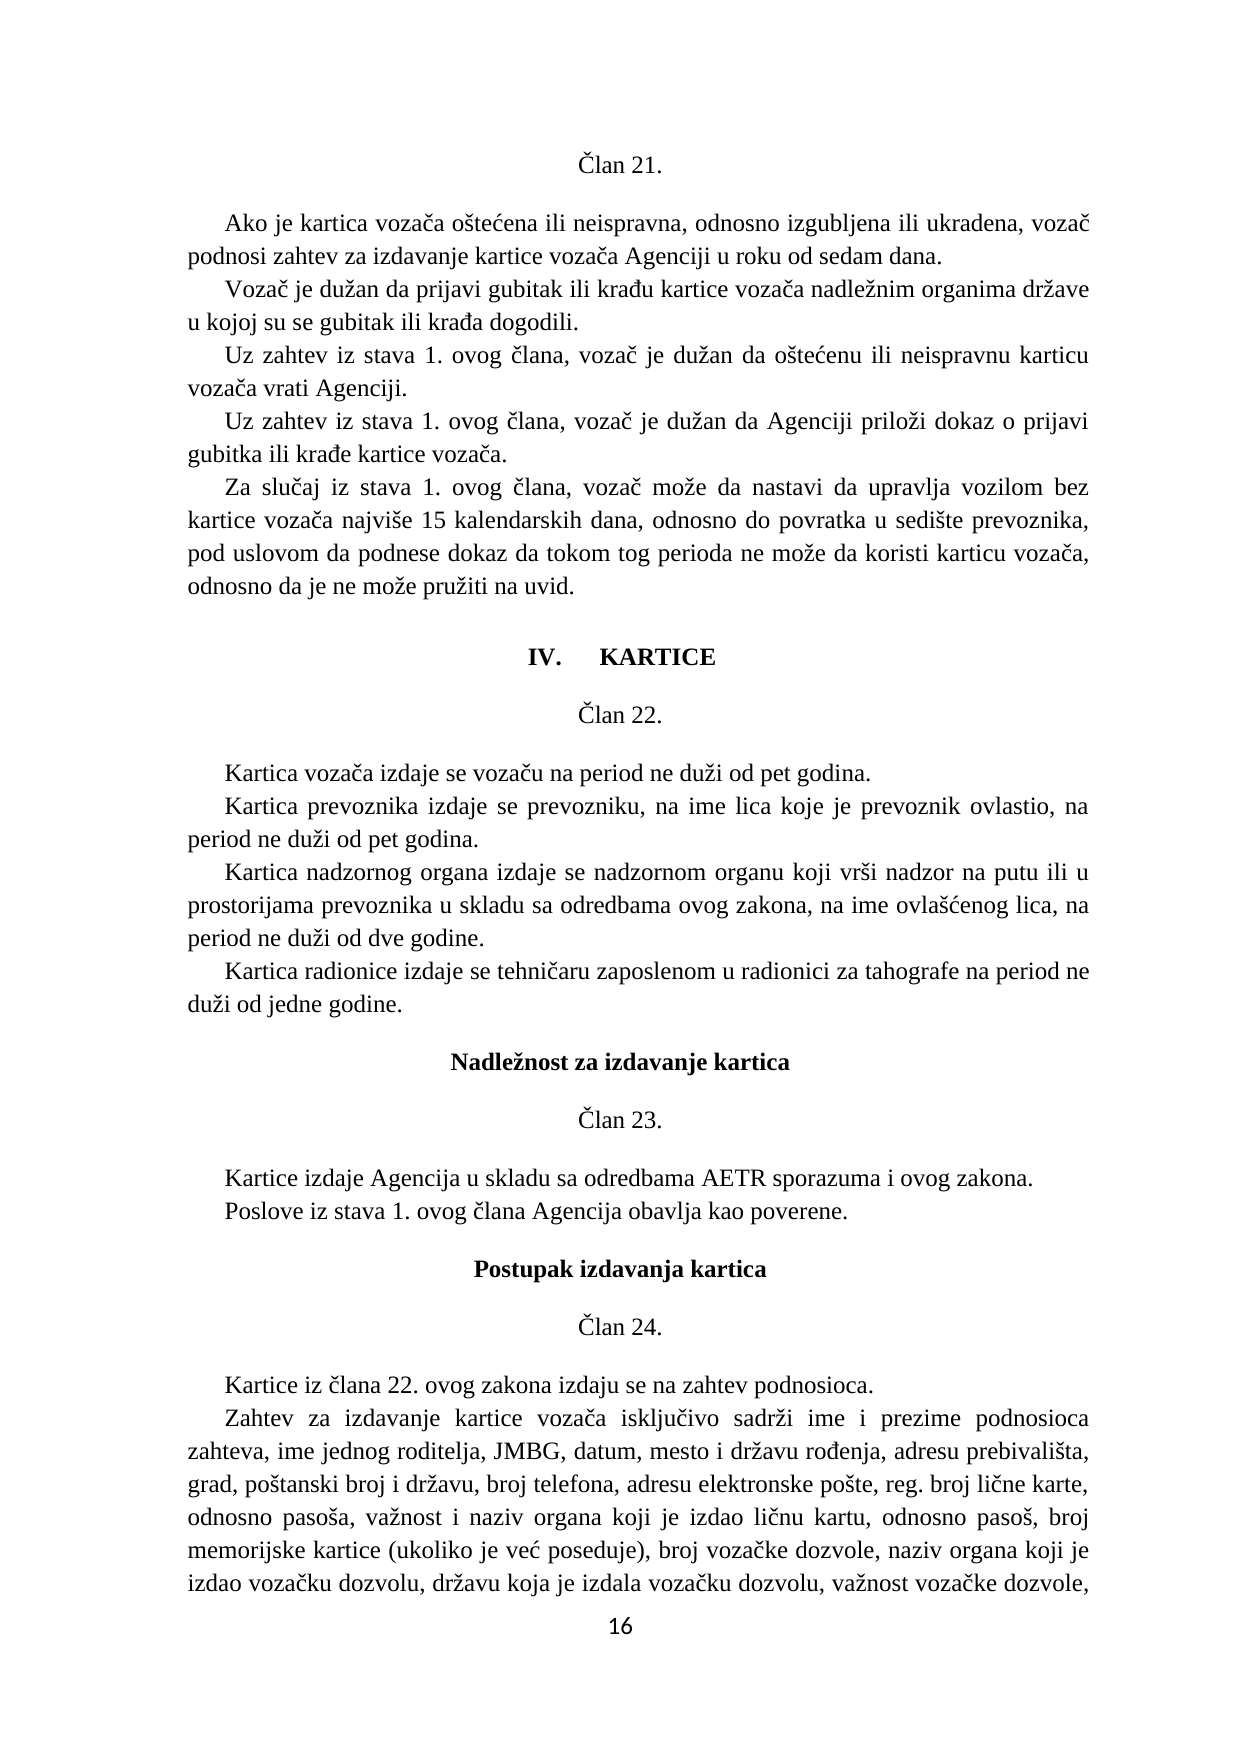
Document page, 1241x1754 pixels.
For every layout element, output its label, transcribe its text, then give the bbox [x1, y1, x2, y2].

text Član 21. [150, 150, 1090, 179]
list Kartice izdaje Agencija u skladu sa odredbama AETR sporazuma i ovog zakona. [187, 1163, 1090, 1192]
list Poslove iz stava 1. ovog člana Agencija obavlja kao poverene. [187, 1196, 1090, 1225]
list Uz zahtev iz stava 1. ovog člana, vozač je dužan da oštećenu ili neispravnu karticu vozača vrati Agenciji. [187, 340, 1090, 402]
list Kartice iz člana 22. ovog zakona izdaju se na zahtev podnosioca. [187, 1370, 1090, 1399]
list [187, 1403, 1090, 1597]
list Uz zahtev iz stava 1. ovog člana, vozač je dužan da Agenciji priloži dokaz o prijavi gubitka ili krađe kartice vozača. [187, 406, 1090, 468]
text Član 22. [150, 700, 1090, 728]
subtitle Postupak izdavanja kartica [150, 1254, 1090, 1283]
text Član 24. [150, 1312, 1090, 1341]
list Vozač je dužan da prijavi gubitak ili krađu kartice vozača nadležnim organima države u kojoj su se gubitak ili krađa dogodili. [187, 274, 1090, 336]
subtitle Nadležnost za izdavanje kartica [150, 1047, 1090, 1076]
list Ako je kartica vozača oštećena ili neispravna, odnosno izgubljena ili ukradena, vozač podnosi zahtev za izdavanje kartice vozača Agenciji u roku od sedam dana. [187, 208, 1090, 270]
list Za slučaj iz stava 1. ovog člana, vozač može da nastavi da upravlja vozilom bez kartice vozača najviše 15 kalendarskih dana, odnosno do povratka u sedište prevoznika, pod uslovom da podnese dokaz da tokom tog perioda ne može da koristi karticu vozača, odnosno da je ne može pružiti na uvid. [187, 472, 1090, 600]
list Kartica radionice izdaje se tehničaru zaposlenom u radionici za tahografe na period ne duži od jedne godine. [187, 956, 1090, 1018]
list Kartica nadzornog organa izdaje se nadzornom organu koji vrši nadzor na putu ili u prostorijama prevoznika u skladu sa odredbama ovog zakona, na ime ovlašćenog lica, na period ne duži od dve godine. [187, 857, 1090, 952]
list Kartica vozača izdaje se vozaču na period ne duži od pet godina. [187, 758, 1090, 787]
list Kartica prevoznika izdaje se prevozniku, na ime lica koje je prevoznik ovlastio, na period ne duži od pet godina. [187, 791, 1090, 853]
text Član 23. [150, 1105, 1090, 1134]
subtitle KARTICE [187, 642, 1090, 671]
